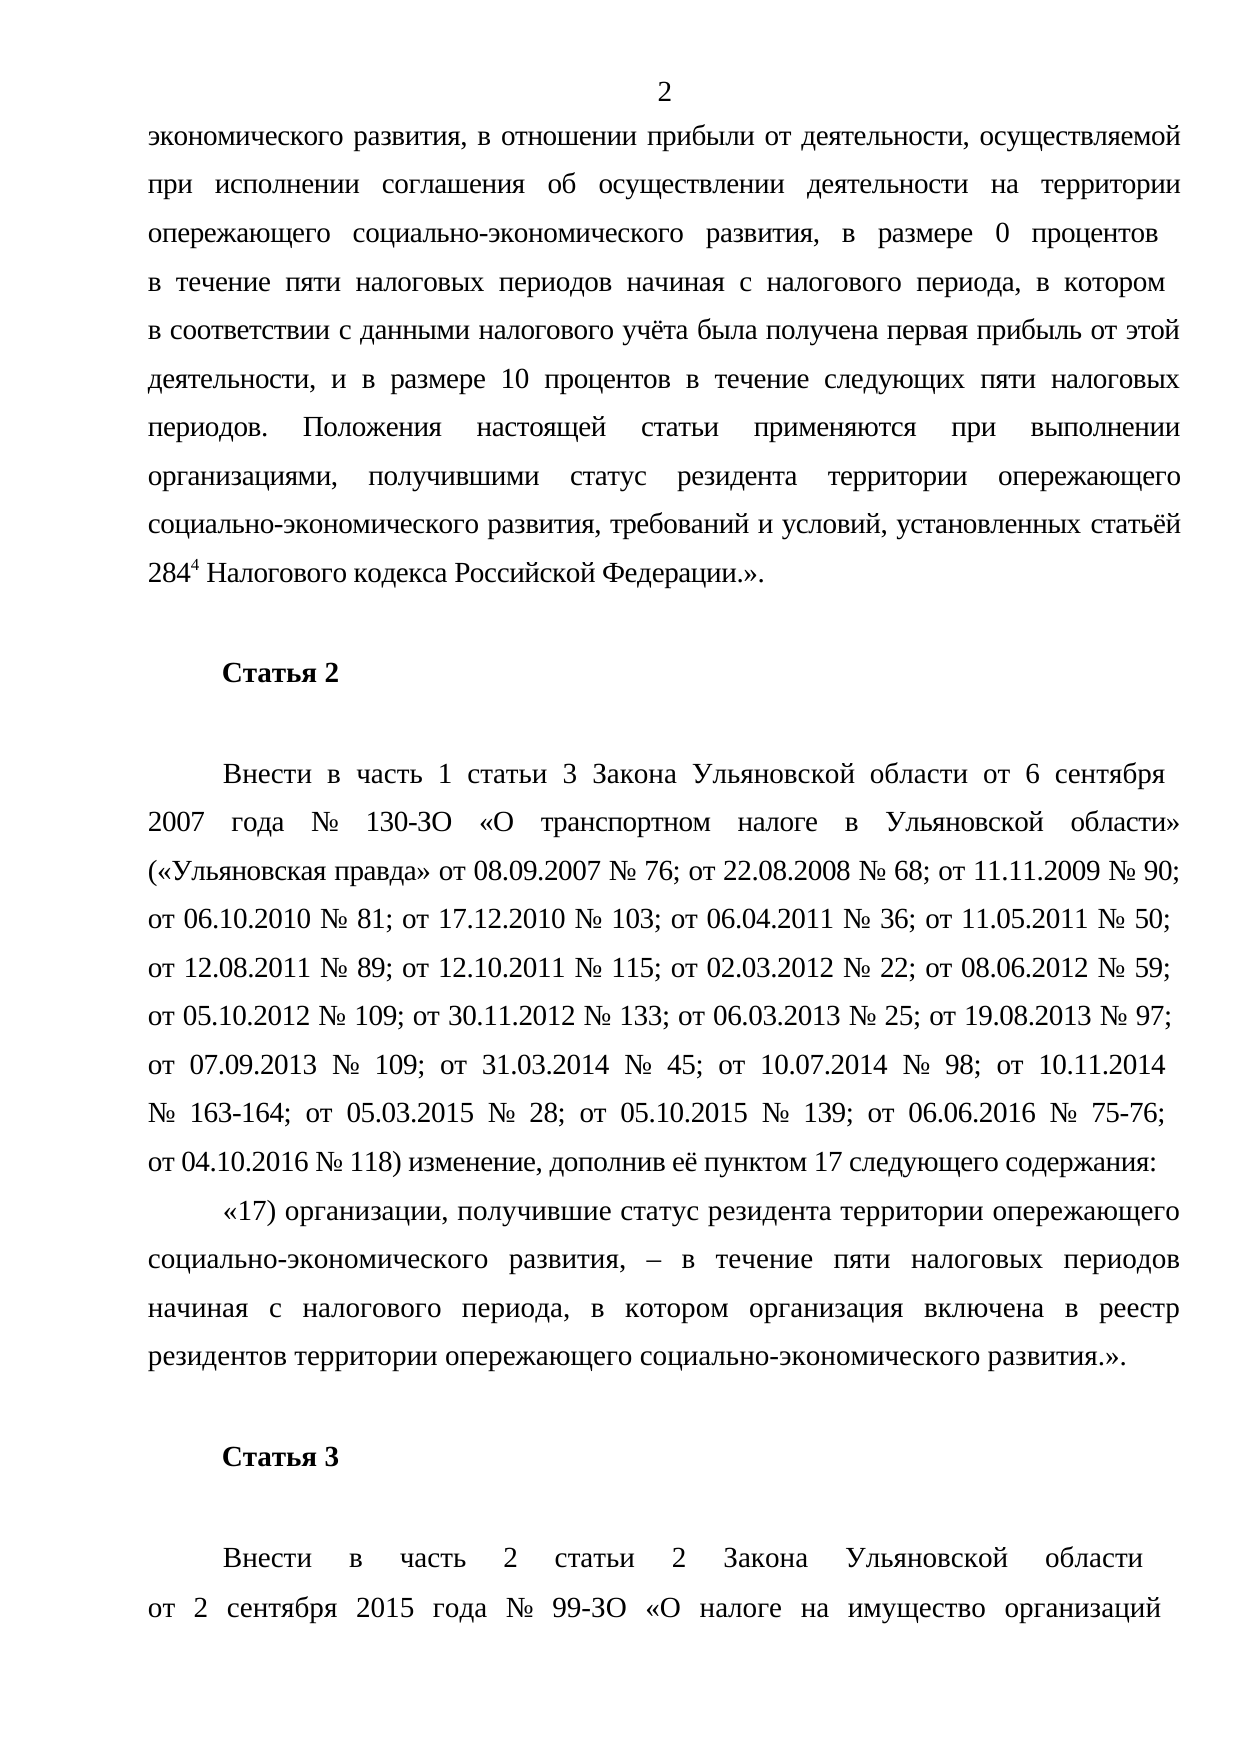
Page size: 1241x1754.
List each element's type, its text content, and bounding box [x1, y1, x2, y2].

text «17) организации, получившие статус резидента территории опережающего социально-экономического развития, – в течение пяти налоговых периодов начиная с налогового периода, в котором организация включена в реестр резидентов территории опережающего социально-экономического развития.». [148, 1193, 1181, 1372]
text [148, 118, 1181, 588]
text Внести в часть 1 статьи 3 Закона Ульяновской области от 6 сентября 2007 года № 130-ЗО «О транспортном налоге в Ульяновской области» («Ульяновская правда» от 08.09.2007 № 76; от 22.08.2008 № 68; от 11.11.2009 № 90; от 06.10.2010 № 81; от 17.12.2010 № 103; от 06.04.2011 № 36; от 11.05.2011 № 50; от 12.08.2011 № 89; от 12.10.2011 № 115; от 02.03.2012 № 22; от 08.06.2012 № 59; от 05.10.2012 № 109; от 30.11.2012 № 133; от 06.03.2013 № 25; от 19.08.2013 № 97; от 07.09.2013 № 109; от 31.03.2014 № 45; от 10.07.2014 № 98; от 10.11.2014 № 163-164; от 05.03.2015 № 28; от 05.10.2015 № 139; от 06.06.2016 № 75-76; от 04.10.2016 № 118) изменение, дополнив её пунктом 17 следующего содержания: [148, 756, 1181, 1178]
text Статья 3 [148, 1439, 1181, 1473]
text Статья 2 [148, 656, 1181, 689]
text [148, 1540, 1181, 1624]
